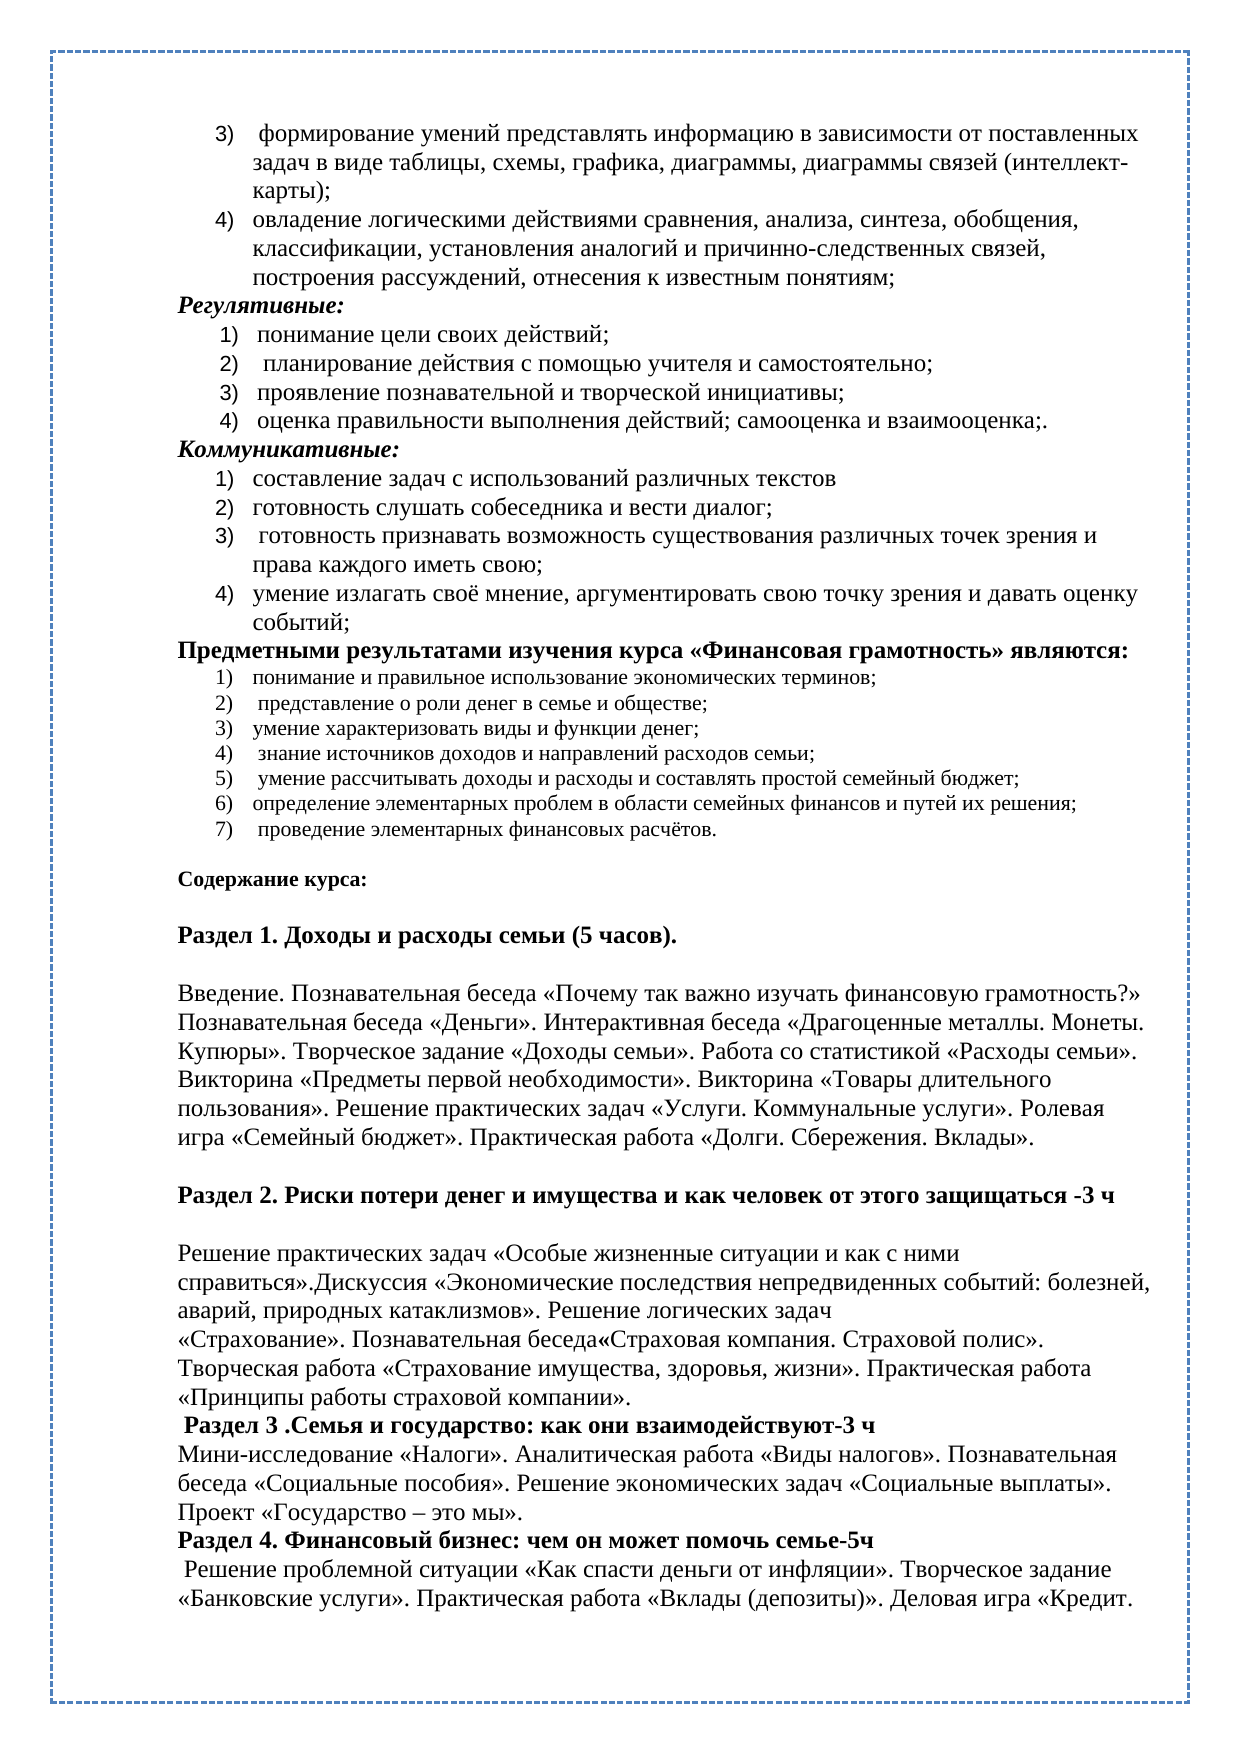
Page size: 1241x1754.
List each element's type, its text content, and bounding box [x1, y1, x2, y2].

text Введение. Познавательная беседа «Почему так важно изучать финансовую грамотность?» Познавательная беседа «Деньги». Интерактивная беседа «Драгоценные металлы. Монеты. Купюры». Творческое задание «Доходы семьи». Работа со статистикой «Расходы семьи». Викторина «Предметы первой необходимости». Викторина «Товары длительного пользования». Решение практических задач «Услуги. Коммунальные услуги». Ролевая игра «Семейный бюджет». Практическая работа «Долги. Сбережения. Вклады». [177, 978, 1152, 1151]
list готовность признавать возможность существования различных точек зрения и права каждого иметь свою; [215, 521, 1152, 578]
text Раздел 3 .Семья и государство: как они взаимодействуют-3 ч [177, 1410, 1152, 1439]
list умение излагать своё мнение, аргументировать свою точку зрения и давать оценку событий; [215, 578, 1152, 636]
list понимание и правильное использование экономических терминов; [215, 664, 1152, 689]
list проведение элементарных финансовых расчётов. [215, 816, 1152, 841]
text Предметными результатами изучения курса «Финансовая грамотность» являются: [177, 636, 1152, 664]
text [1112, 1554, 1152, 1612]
list оценка правильности выполнения действий; самооценка и взаимооценка;. [219, 406, 1152, 434]
list умение рассчитывать доходы и расходы и составлять простой семейный бюджет; [215, 765, 1152, 790]
list знание источников доходов и направлений расходов семьи; [215, 740, 1152, 765]
text Коммуникативные: [177, 434, 1152, 463]
list определение элементарных проблем в области семейных финансов и путей их решения; [215, 790, 1152, 816]
list готовность слушать собеседника и вести диалог; [215, 492, 1152, 521]
text Решение практических задач «Особые жизненные ситуации и как с ними справиться».Дискуссия «Экономические последствия непредвиденных событий: болезней, аварий, природных катаклизмов». Решение логических задач «Страхование». Познавательная беседа«Страховая компания. Страховой полис». Творческая работа «Страхование имущества, здоровья, жизни». Практическая работа «Принципы работы страховой компании». [631, 1238, 1152, 1410]
text Мини-исследование «Налоги». Аналитическая работа «Виды налогов». Познавательная беседа «Социальные пособия». Решение экономических задач «Социальные выплаты». Проект «Государство – это мы». Раздел 4. Финансовый бизнес: чем он может помочь семье-5ч [177, 1439, 1152, 1554]
text Содержание курса: [177, 866, 1152, 891]
list умение характеризовать виды и функции денег; [215, 715, 1152, 740]
list проявление познавательной и творческой инициативы; [219, 377, 1152, 406]
text Раздел 2. Риски потери денег и имущества и как человек от этого защищаться -3 ч [177, 1180, 1152, 1209]
text Раздел 1. Доходы и расходы семьи (5 часов). [177, 920, 1152, 949]
list составление задач с использований различных текстов [215, 463, 1152, 492]
list овладение логическими действиями сравнения, анализа, синтеза, обобщения, классификации, установления аналогий и причинно-следственных связей, построения рассуждений, отнесения к известным понятиям; [215, 204, 1152, 291]
list понимание цели своих действий; [219, 319, 1152, 348]
list формирование умений представлять информацию в зависимости от поставленных задач в виде таблицы, схемы, графика, диаграммы, диаграммы связей (интеллект-карты); [215, 118, 1152, 204]
list планирование действия с помощью учителя и самостоятельно; [219, 348, 1152, 377]
list представление о роли денег в семье и обществе; [215, 689, 1152, 715]
text Регулятивные: [177, 291, 1152, 319]
